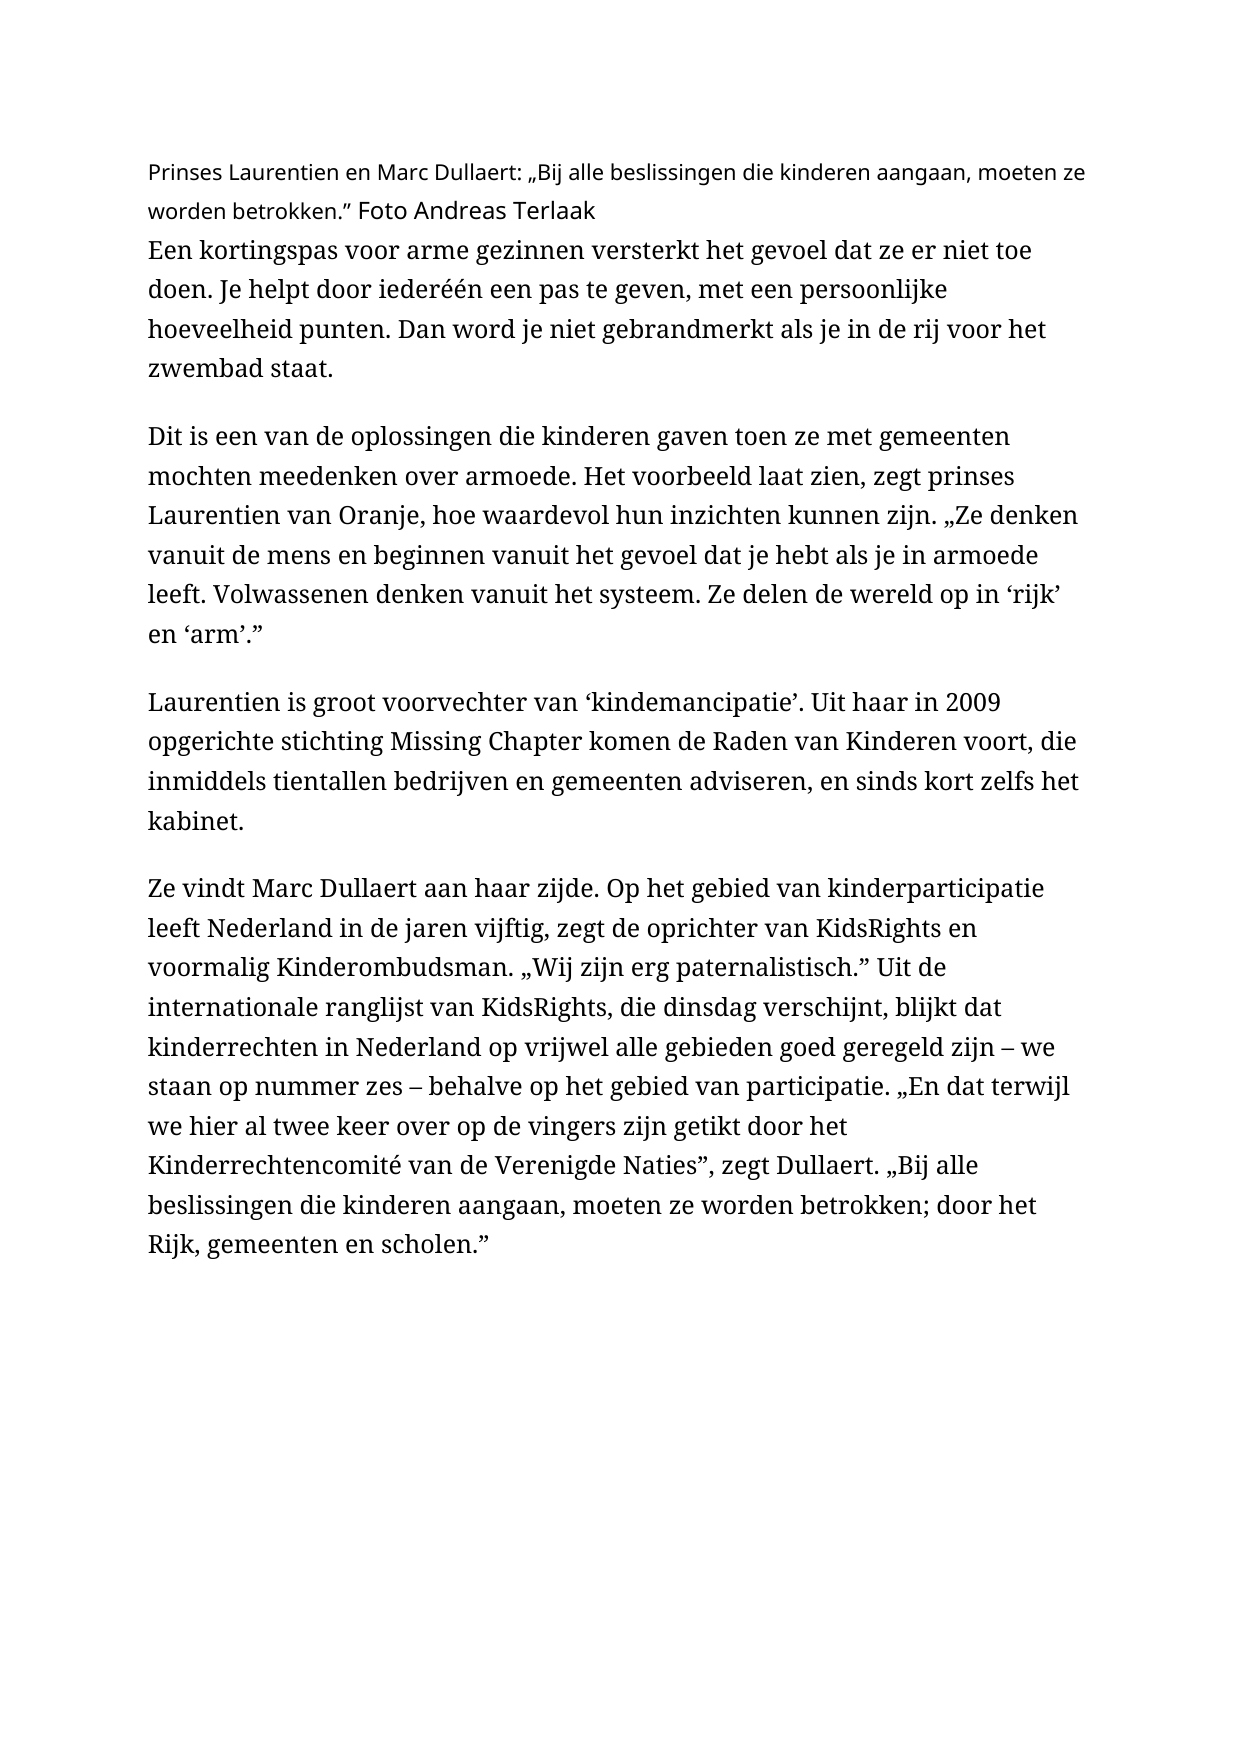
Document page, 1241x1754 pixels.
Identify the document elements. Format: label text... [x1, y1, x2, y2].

text Laurentien is groot voorvechter van ‘kindemancipatie’. Uit haar in 2009 opgerichte stichting Missing Chapter komen de Raden van Kinderen voort, die inmiddels tientallen bedrijven en gemeenten adviseren, en sinds kort zelfs het kabinet. [148, 679, 1093, 837]
text Prinses Laurentien en Marc Dullaert: „Bij alle beslissingen die kinderen aangaan, moeten ze worden betrokken.” Foto Andreas Terlaak [148, 148, 1093, 227]
text Dit is een van de oplossingen die kinderen gaven toen ze met gemeenten mochten meedenken over armoede. Het voorbeeld laat zien, zegt prinses Laurentien van Oranje, hoe waardevol hun inzichten kunnen zijn. „Ze denken vanuit de mens en beginnen vanuit het gevoel dat je hebt als je in armoede leeft. Volwassenen denken vanuit het systeem. Ze delen de wereld op in ‘rijk’ en ‘arm’.” [148, 413, 1093, 651]
text Ze vindt Marc Dullaert aan haar zijde. Op het gebied van kinderparticipatie leeft Nederland in de jaren vijftig, zegt de oprichter van KidsRights en voormalig Kinderombudsman. „Wij zijn erg paternalistisch.” Uit de internationale ranglijst van KidsRights, die dinsdag verschijnt, blijkt dat kinderrechten in Nederland op vrijwel alle gebieden goed geregeld zijn – we staan op nummer zes – behalve op het gebied van participatie. „En dat terwijl we hier al twee keer over op de vingers zijn getikt door het Kinderrechtencomité van de Verenigde Naties”, zegt Dullaert. „Bij alle beslissingen die kinderen aangaan, moeten ze worden betrokken; door het Rijk, gemeenten en scholen.” [148, 865, 1093, 1261]
text Een kortingspas voor arme gezinnen versterkt het gevoel dat ze er niet toe doen. Je helpt door iederéén een pas te geven, met een persoonlijke hoeveelheid punten. Dan word je niet gebrandmerkt als je in de rij voor het zwembad staat. [148, 227, 1093, 385]
